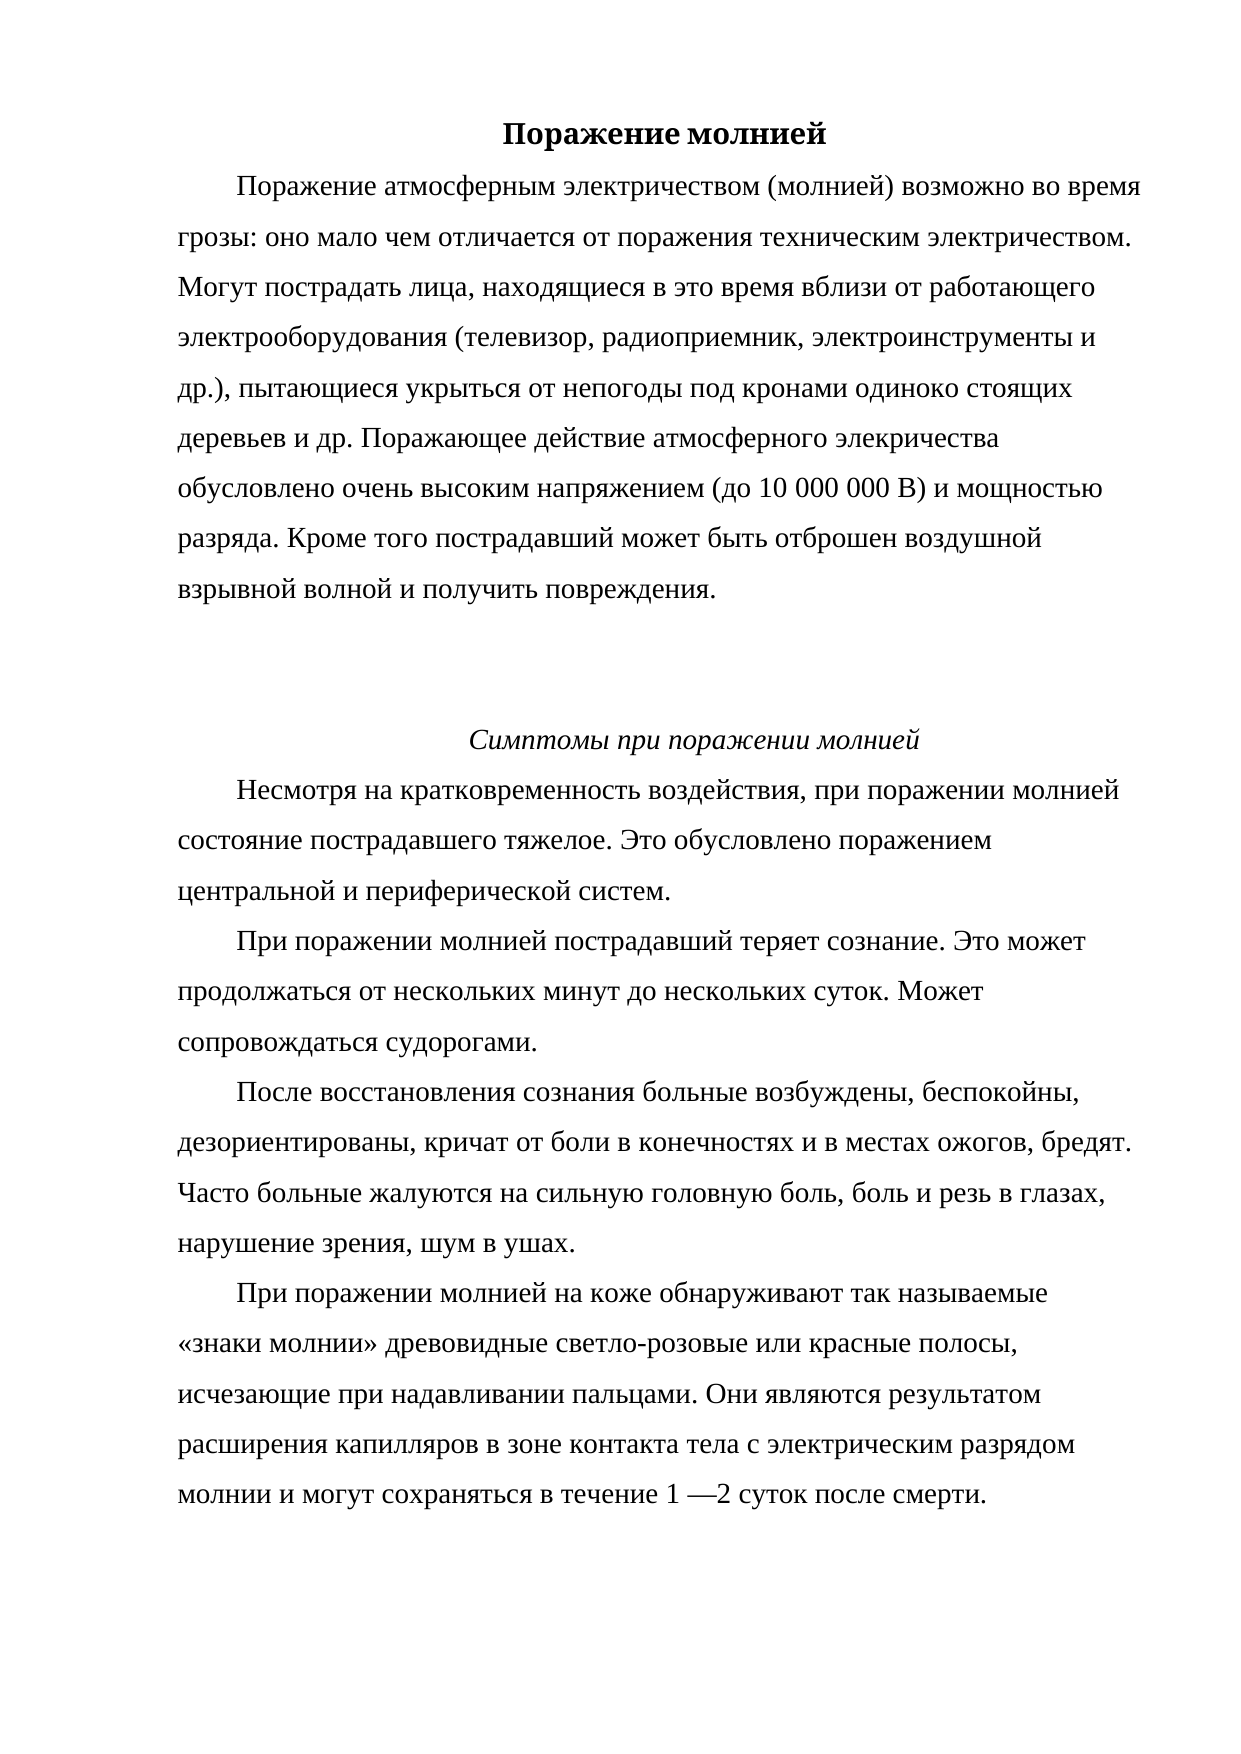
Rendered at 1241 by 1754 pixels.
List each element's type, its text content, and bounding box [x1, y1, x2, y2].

text После восстановления сознания больные возбуждены, беспокойны, дезориентированы, кричат от боли в конечностях и в местах ожогов, бредят. Часто больные жалуются на сильную головную боль, боль и резь в глазах, нарушение зрения, шум в ушах. [177, 1074, 1152, 1258]
text При поражении молнией на коже обнаруживают так называемые «знаки молнии» древовидные светло-розовые или красные полосы, исчезающие при надавливании пальцами. Они являются результатом расширения капилляров в зоне контакта тела с электрическим разрядом молнии и могут сохраняться в течение 1 —2 суток после смерти. [177, 1275, 1152, 1510]
text Симптомы при поражении молнией [177, 722, 1152, 755]
text При поражении молнией пострадавший теряет сознание. Это может продолжаться от нескольких минут до нескольких суток. Может сопровождаться судорогами. [177, 923, 1152, 1057]
text Поражение атмосферным электричеством (молнией) возможно во время грозы: оно мало чем отличается от поражения техническим электричеством. Могут пострадать лица, находящиеся в это время вблизи от работающего электрооборудования (телевизор, радиоприемник, электроинструменты и др.), пытающиеся укрыться от непогоды под кронами одиноко стоящих деревьев и др. Поражающее действие атмосферного элекричества обусловлено очень высоким напряжением (до 10 000 000 В) и мощностью разряда. Кроме того пострадавший может быть отброшен воздушной взрывной волной и получить повреждения. [177, 168, 1152, 604]
subtitle Поражение молнией [177, 118, 1152, 152]
text Несмотря на кратковременность воздействия, при поражении молнией состояние пострадавшего тяжелое. Это обусловлено поражением центральной и периферической систем. [177, 772, 1152, 906]
